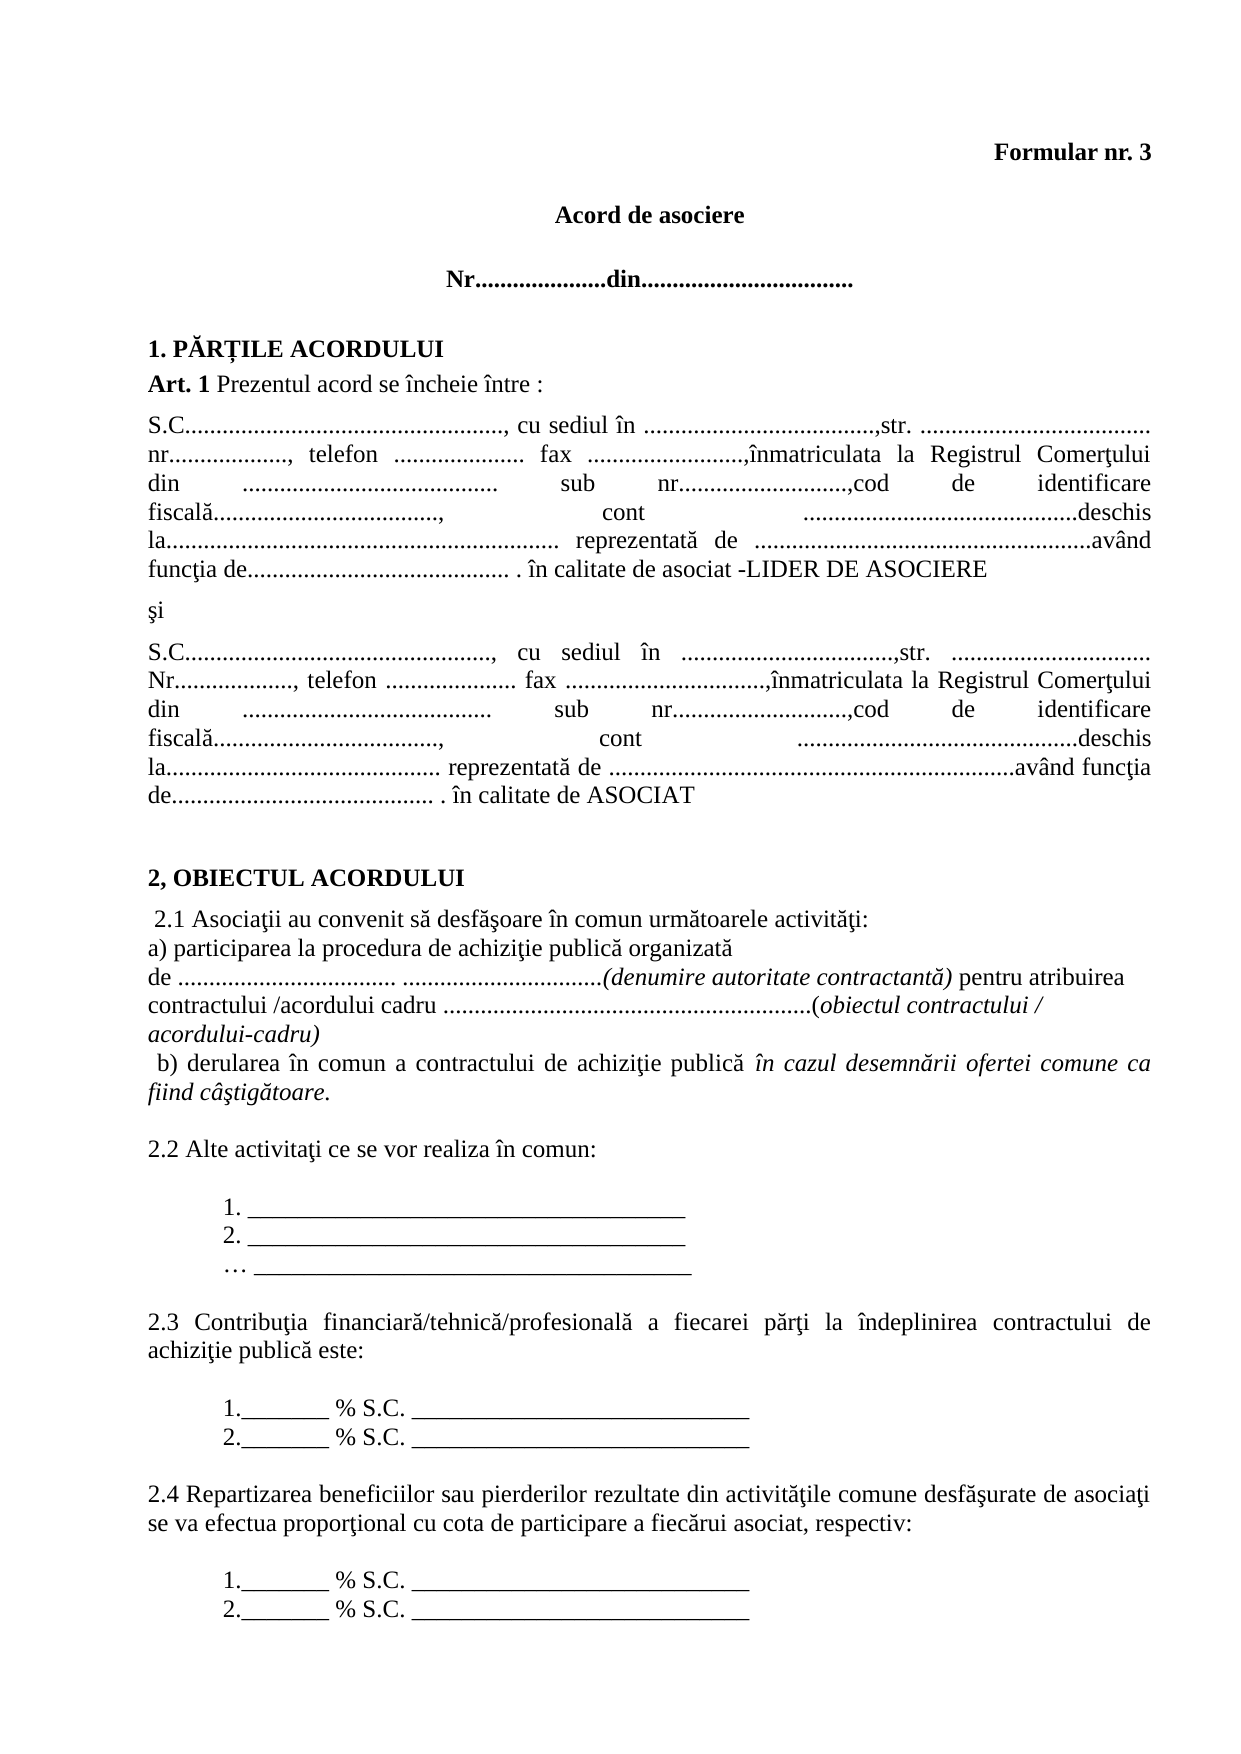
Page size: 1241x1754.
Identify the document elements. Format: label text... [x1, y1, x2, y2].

text … ___________________________________ [148, 1249, 1152, 1278]
text 1. PĂRȚILE ACORDULUI [148, 334, 1152, 363]
text S.C..................................................., cu sediul în .....................................,str. ..................................... nr..................., telefon ..................... fax .........................,înmatriculata la Registrul Comerţului din ......................................... sub nr...........................,cod de identificare fiscală...................................., cont ............................................deschis la............................................................... reprezentată de ......................................................având funcţia de.......................................... . în calitate de asociat -LIDER DE ASOCIERE [148, 410, 1152, 583]
text 2, OBIECTUL ACORDULUI [148, 863, 1152, 892]
text 2.2 Alte activitaţi ce se vor realiza în comun: [148, 1134, 1152, 1163]
text 2. ___________________________________ [148, 1220, 1152, 1249]
text 1._______ % S.C. ___________________________ [148, 1393, 1152, 1422]
text 2._______ % S.C. ___________________________ [148, 1422, 1152, 1450]
text Nr.....................din.................................. [148, 264, 1152, 293]
text Art. 1 Prezentul acord se încheie între : [148, 369, 1152, 398]
text 1._______ % S.C. ___________________________ [148, 1565, 1152, 1594]
text 2._______ % S.C. ___________________________ [148, 1594, 1152, 1623]
text b) derularea în comun a contractului de achiziţie publică în cazul desemnării ofertei comune ca fiind câştigătoare. [148, 1048, 1152, 1105]
text Formular nr. 3 [148, 137, 1152, 165]
text 1. ___________________________________ [148, 1192, 1152, 1220]
text 2.3 Contribuţia financiară/tehnică/profesională a fiecarei părţi la îndeplinirea contractului de achiziţie publică este: [148, 1307, 1152, 1364]
text a) participarea la procedura de achiziţie publică organizată de ................................... ................................(denumire autoritate contractantă) pentru atribuirea contractului /acordului cadru ...........................................................(obiectul contractului / acordului-cadru) [148, 933, 1152, 1048]
text S.C................................................., cu sediul în ..................................,str. ................................ Nr..................., telefon ..................... fax ................................,înmatriculata la Registrul Comerţului din ........................................ sub nr............................,cod de identificare fiscală...................................., cont .............................................deschis la............................................ reprezentată de .................................................................având funcţia de.......................................... . în calitate de ASOCIAT [148, 637, 1152, 809]
text Acord de asociere [148, 200, 1152, 229]
text 2.4 Repartizarea beneficiilor sau pierderilor rezultate din activităţile comune desfăşurate de asociaţi se va efectua proporţional cu cota de participare a fiecărui asociat, respectiv: [148, 1479, 1152, 1537]
text şi [148, 595, 1152, 624]
text 2.1 Asociaţii au convenit să desfăşoare în comun următoarele activităţi: [148, 904, 1152, 933]
